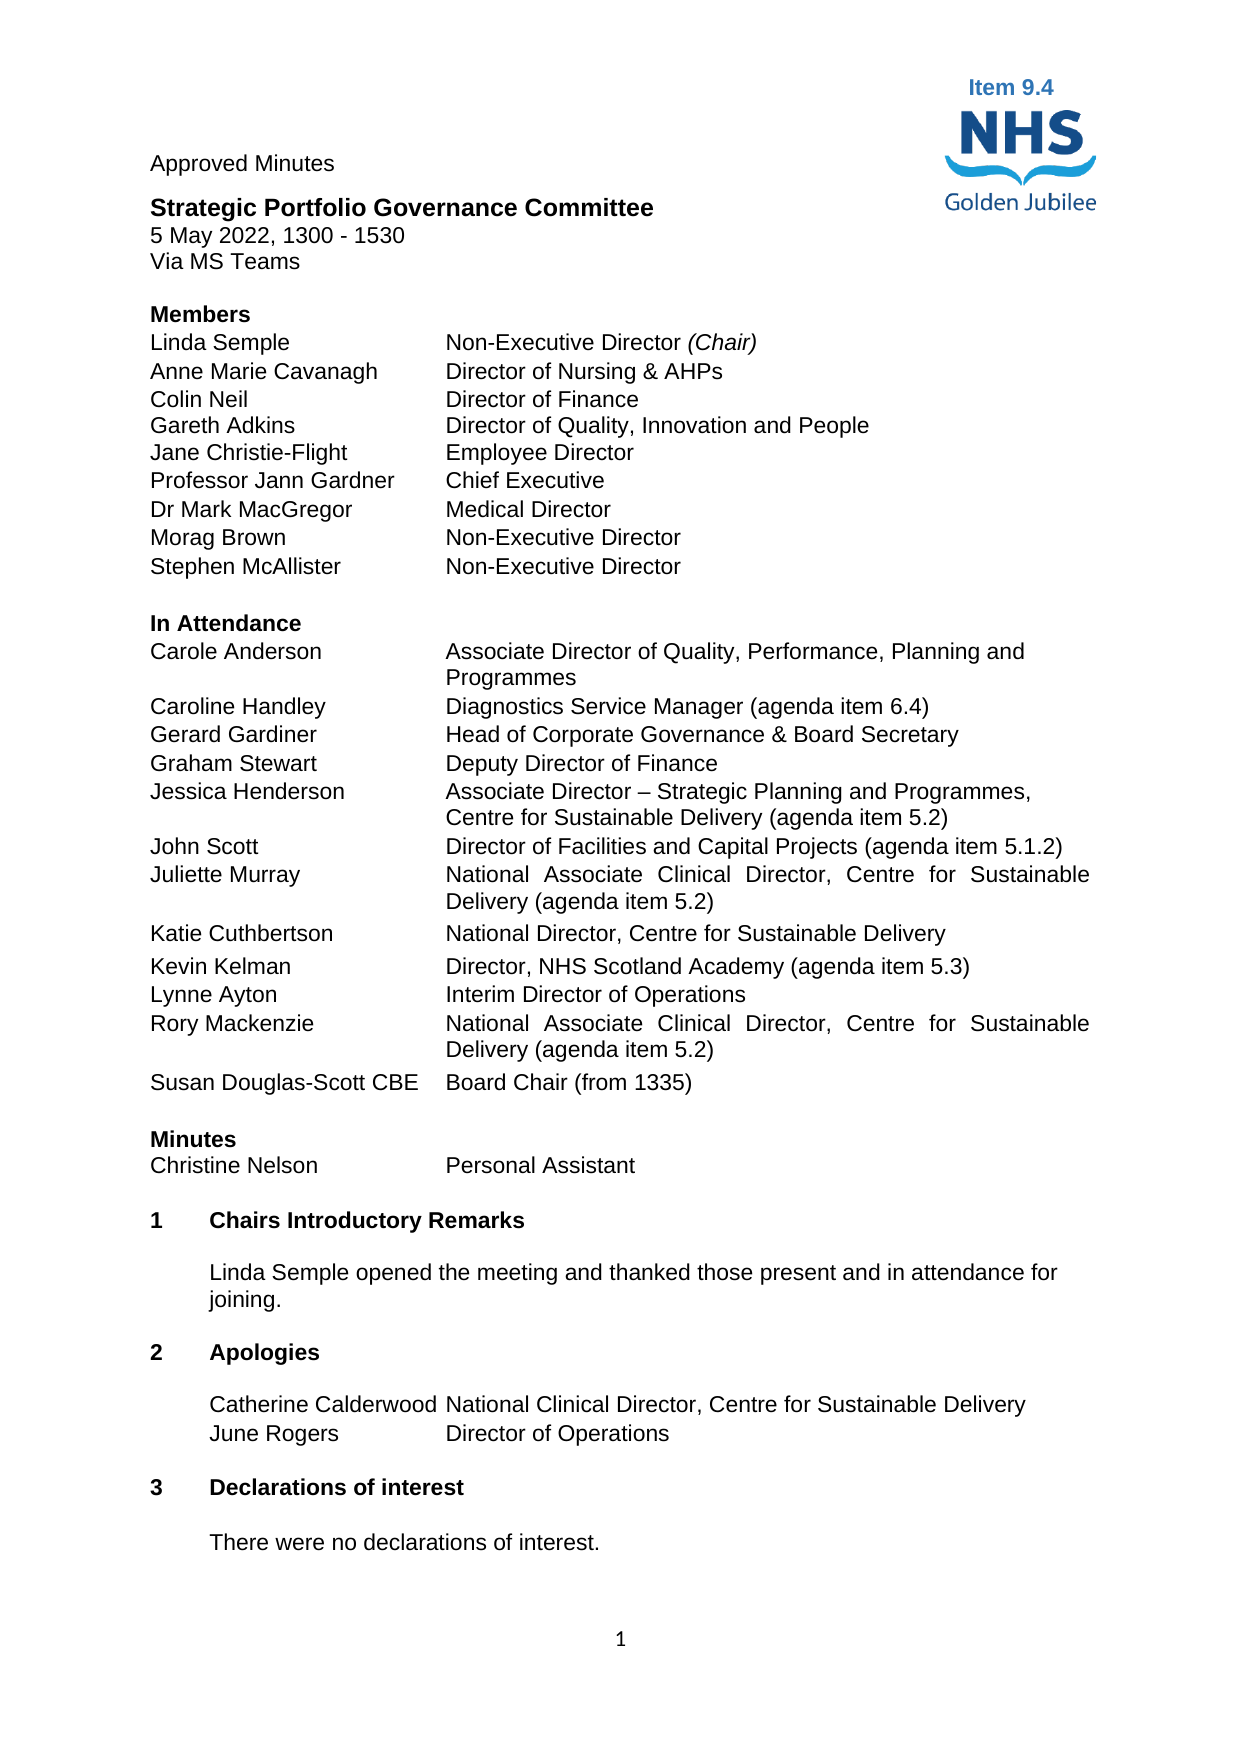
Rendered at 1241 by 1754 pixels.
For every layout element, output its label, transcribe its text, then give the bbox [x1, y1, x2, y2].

text Carole Anderson Associate Director of Quality, Performance, Planning and Programmes [150, 638, 1090, 691]
text Linda Semple opened the meeting and thanked those present and in attendance for joining. [209, 1259, 1090, 1312]
text There were no declarations of interest. [150, 1529, 1090, 1555]
text Minutes [150, 1126, 1110, 1152]
text 2 Apologies [150, 1338, 1090, 1365]
text Professor Jann Gardner Chief Executive [150, 467, 1090, 494]
text Graham Stewart Deputy Director of Finance [150, 749, 1090, 776]
text Members [150, 301, 1090, 327]
text Jessica Henderson Associate Director – Strategic Planning and Programmes, Centre for Sustainable Delivery (agenda item 5.2) [150, 778, 1090, 831]
text Kevin Kelman Director, NHS Scotland Academy (agenda item 5.3) [150, 953, 1090, 979]
text Stephen McAllister Non-Executive Director [150, 553, 1090, 579]
text Gerard Gardiner Head of Corporate Governance & Board Secretary [150, 721, 1090, 747]
picture [944, 110, 1097, 216]
text Linda Semple Non-Executive Director (Chair) [150, 329, 1090, 356]
text Katie Cuthbertson National Director, Centre for Sustainable Delivery [150, 920, 1090, 947]
text Dr Mark MacGregor Medical Director [150, 496, 1090, 522]
text Jane Christie-Flight Employee Director [150, 439, 1090, 465]
text John Scott Director of Facilities and Capital Projects (agenda item 5.1.2) [150, 833, 1090, 859]
text Catherine Calderwood National Clinical Director, Centre for Sustainable Delivery [150, 1391, 1090, 1417]
text Morag Brown Non-Executive Director [150, 524, 1090, 551]
text Approved Minutes [150, 150, 944, 176]
text In Attendance [150, 609, 1090, 636]
text Gareth Adkins Director of Quality, Innovation and People [150, 412, 1090, 439]
text Rory Mackenzie National Associate Clinical Director, Centre for Sustainable Delivery (agenda item 5.2) [150, 1010, 1090, 1062]
text Susan Douglas-Scott CBE Board Chair (from 1335) [150, 1069, 1090, 1095]
text Anne Marie Cavanagh Director of Nursing & AHPs [150, 358, 1090, 384]
text Lynne Ayton Interim Director of Operations [150, 981, 1090, 1008]
list Chairs Introductory Remarks [150, 1207, 1090, 1233]
text Juliette Murray National Associate Clinical Director, Centre for Sustainable Delivery (agenda item 5.2) [150, 861, 1090, 914]
text Caroline Handley Diagnostics Service Manager (agenda item 6.4) [150, 693, 1090, 719]
text 3 Declarations of interest [150, 1474, 1090, 1501]
text 5 May 2022, 1300 - 1530 [150, 222, 1090, 248]
text Colin Neil Director of Finance [150, 386, 1090, 412]
text Christine Nelson Personal Assistant [150, 1152, 1090, 1178]
text June Rogers Director of Operations [150, 1419, 1090, 1446]
text Strategic Portfolio Governance Committee [150, 193, 1090, 222]
text Via MS Teams [150, 248, 1090, 274]
